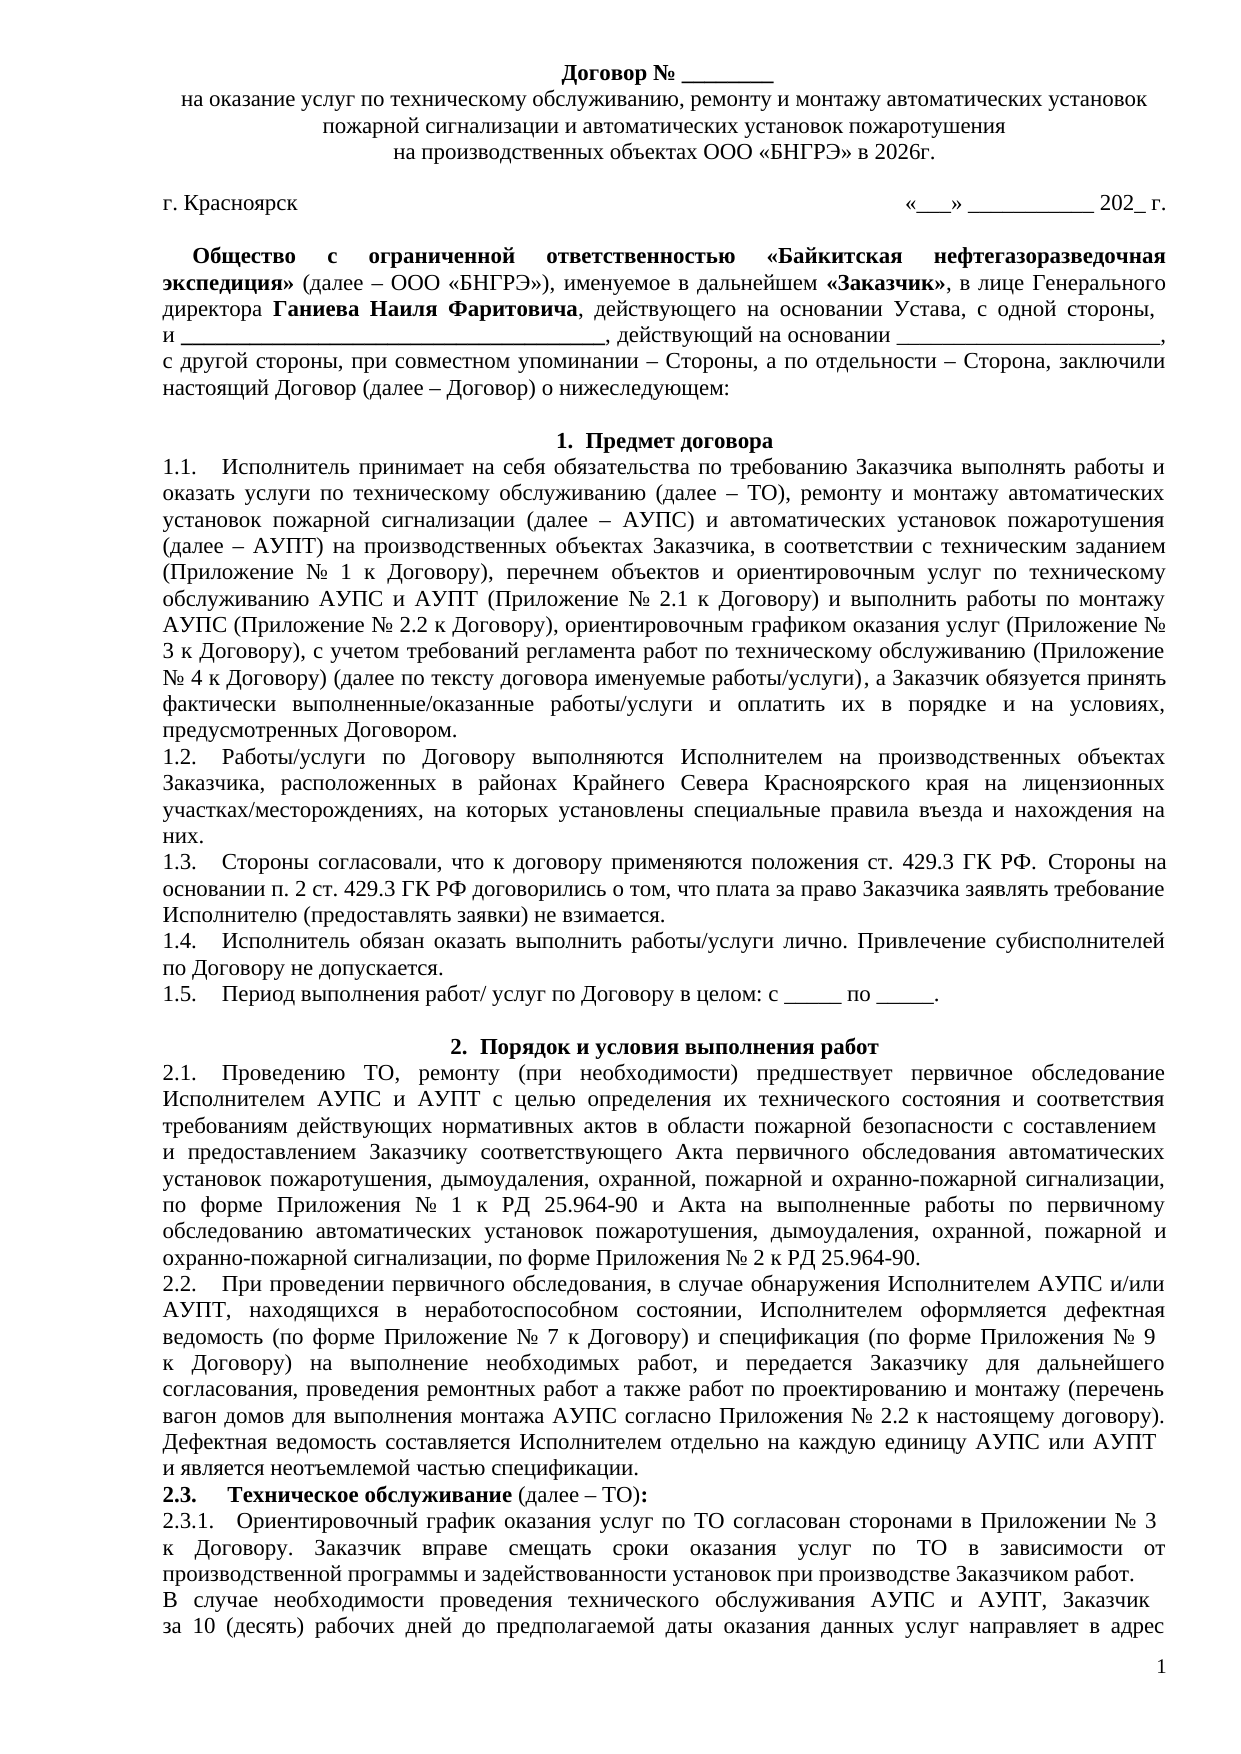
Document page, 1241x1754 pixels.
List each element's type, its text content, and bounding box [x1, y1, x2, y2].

subtitle Договор № ________ [162, 59, 1167, 85]
list Техническое обслуживание (далее – ТО): [162, 1481, 1167, 1507]
list Исполнитель обязан оказать выполнить работы/услуги лично. Привлечение субисполнителей по Договору не допускается. [162, 927, 1167, 980]
list Период выполнения работ/ услуг по Договору в целом: с _____ по _____. [162, 980, 1167, 1006]
list При проведении первичного обследования, в случае обнаружения Исполнителем АУПС и/или АУПТ, находящихся в неработоспособном состоянии, Исполнителем оформляется дефектная ведомость (по форме Приложение № 7 к Договору) и спецификация (по форме Приложения № 9 к Договору) на выполнение необходимых работ, и передается Заказчику для дальнейшего согласования, проведения ремонтных работ а также работ по проектированию и монтажу (перечень вагон домов для выполнения монтажа АУПС согласно Приложения № 2.2 к настоящему договору). Дефектная ведомость составляется Исполнителем отдельно на каждую единицу АУПС или АУПТ и является неотъемлемой частью спецификации. [162, 1270, 1167, 1481]
text г. Красноярск «___» ___________ 202_ г. [162, 189, 1167, 216]
text пожарной сигнализации и автоматических установок пожаротушения [162, 112, 1167, 138]
list Проведению ТО, ремонту (при необходимости) предшествует первичное обследование Исполнителем АУПС и АУПТ с целью определения их технического состояния и соответствия требованиям действующих нормативных актов в области пожарной безопасности с составлением и предоставлением Заказчику соответствующего Акта первичного обследования автоматических установок пожаротушения, дымоудаления, охранной, пожарной и охранно-пожарной сигнализации, по форме Приложения № 1 к РД 25.964-90 и Акта на выполненные работы по первичному обследованию автоматических установок пожаротушения, дымоудаления, охранной, пожарной и охранно-пожарной сигнализации, по форме Приложения № 2 к РД 25.964-90. [162, 1059, 1167, 1270]
text Общество с ограниченной ответственностью «Байкитская нефтегазоразведочная экспедиция» (далее – ООО «БНГРЭ»), именуемое в дальнейшем «Заказчик», в лице Генерального директора Ганиева Наиля Фаритовича, действующего на основании Устава, с одной стороны, и _____________________________________, действующий на основании _______________________, с другой стороны, при совместном упоминании – Стороны, а по отдельности – Сторона, заключили настоящий Договор (далее – Договор) о нижеследующем: [162, 242, 1167, 400]
list Исполнитель принимает на себя обязательства по требованию Заказчика выполнять работы и оказать услуги по техническому обслуживанию (далее – ТО), ремонту и монтажу автоматических установок пожарной сигнализации (далее – АУПС) и автоматических установок пожаротушения (далее – АУПТ) на производственных объектах Заказчика, в соответствии с техническим заданием (Приложение № 1 к Договору), перечнем объектов и ориентировочным услуг по техническому обслуживанию АУПС и АУПТ (Приложение № 2.1 к Договору) и выполнить работы по монтажу АУПС (Приложение № 2.2 к Договору), ориентировочным графиком оказания услуг (Приложение № 3 к Договору), с учетом требований регламента работ по техническому обслуживанию (Приложение № 4 к Договору) (далее по тексту договора именуемые работы/услуги), а Заказчик обязуется принять фактически выполненные/оказанные работы/услуги и оплатить их в порядке и на условиях, предусмотренных Договором. [162, 453, 1167, 743]
title Предмет договора [162, 427, 1167, 453]
title Порядок и условия выполнения работ [162, 1033, 1167, 1059]
list Ориентировочный график оказания услуг по ТО согласован сторонами в Приложении № 3 к Договору. Заказчик вправе смещать сроки оказания услуг по ТО в зависимости от производственной программы и задействованности установок при производстве Заказчиком работ. [162, 1507, 1167, 1586]
text на производственных объектах ООО «БНГРЭ» в 2026г. [162, 138, 1167, 164]
list Работы/услуги по Договору выполняются Исполнителем на производственных объектах Заказчика, расположенных в районах Крайнего Севера Красноярского края на лицензионных участках/месторождениях, на которых установлены специальные правила въезда и нахождения на них. [162, 743, 1167, 848]
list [162, 1586, 1167, 1639]
list Стороны согласовали, что к договору применяются положения ст. 429.3 ГК РФ. Стороны на основании п. 2 ст. 429.3 ГК РФ договорились о том, что плата за право Заказчика заявлять требование Исполнителю (предоставлять заявки) не взимается. [162, 848, 1167, 927]
text на оказание услуг по техническому обслуживанию, ремонту и монтажу автоматических установок [162, 85, 1167, 112]
